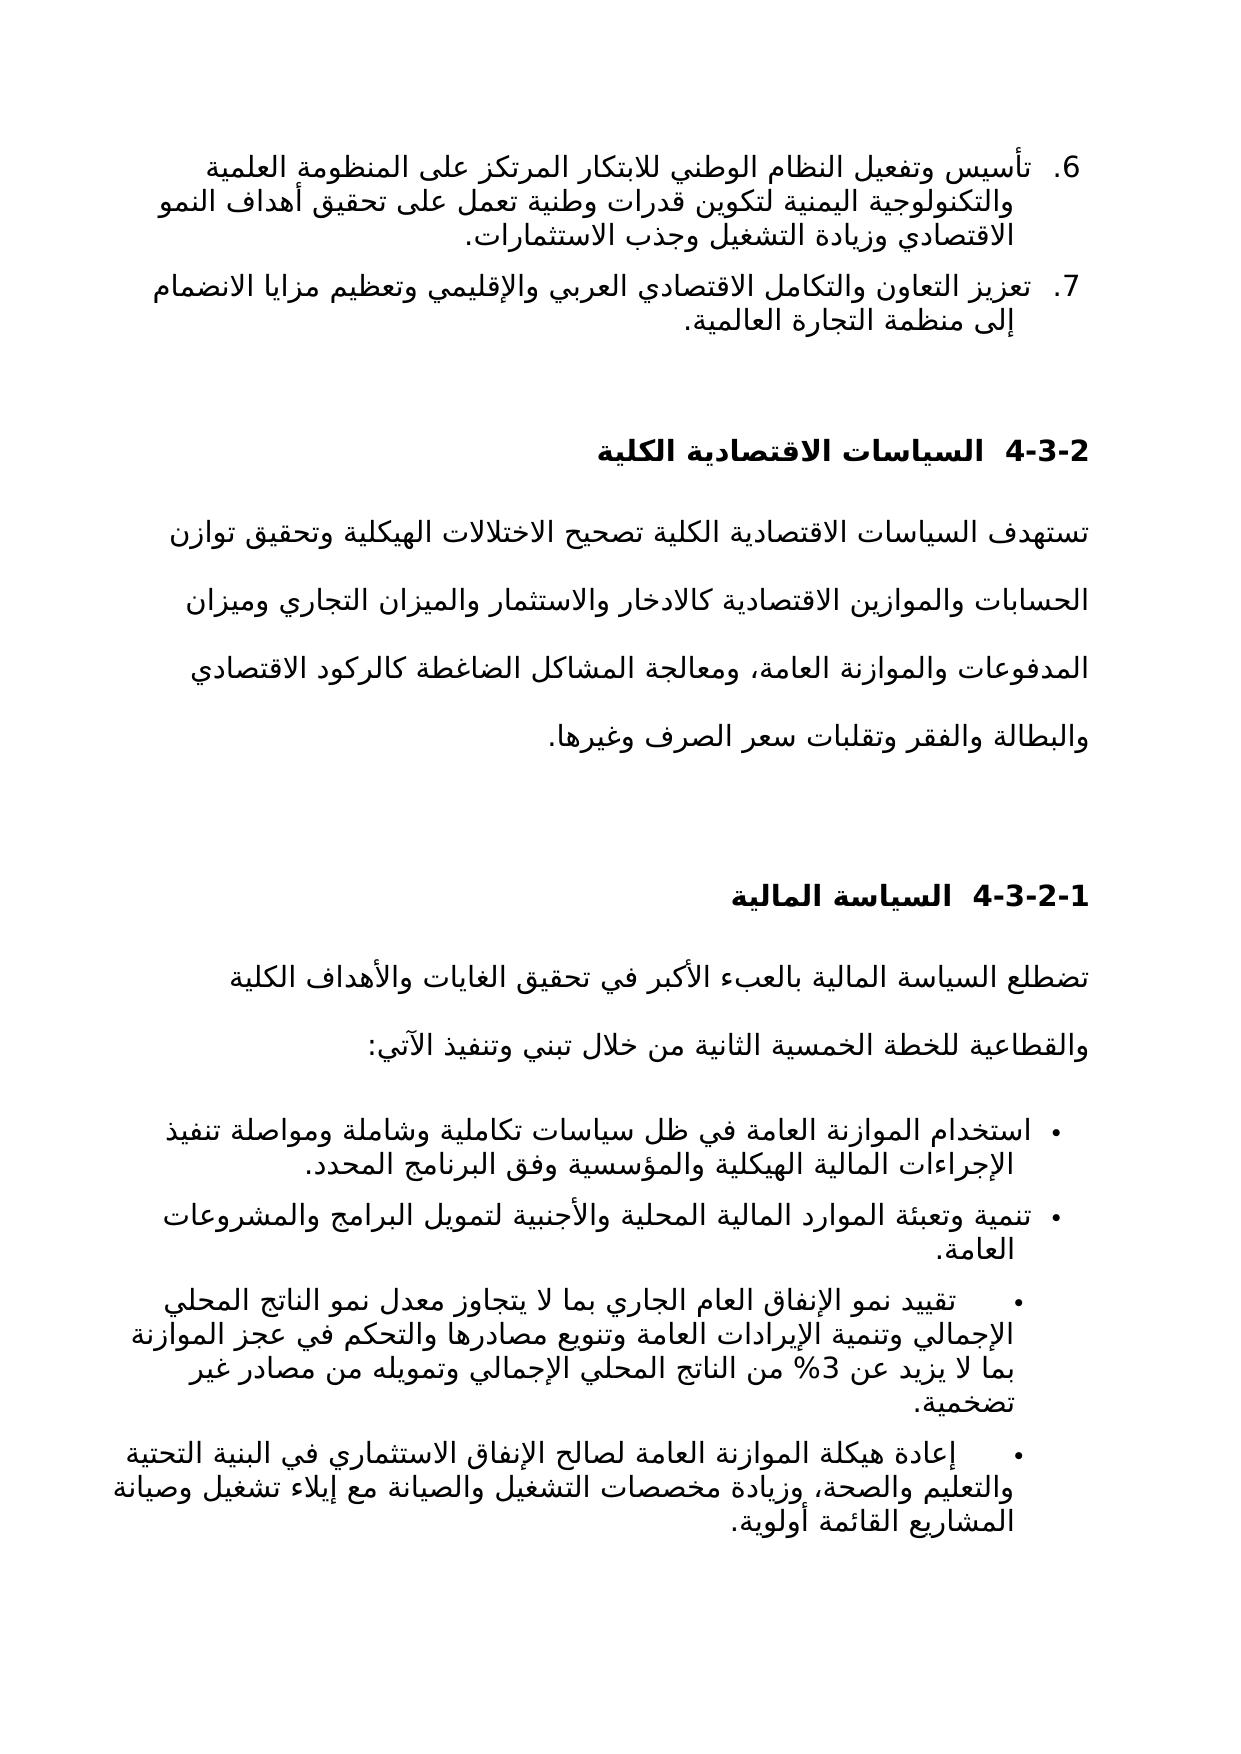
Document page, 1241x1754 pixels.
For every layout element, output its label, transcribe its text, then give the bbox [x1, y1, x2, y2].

text تضطلع السياسة المالية بالعبء الأكبر في تحقيق الغايات والأهداف الكلية والقطاعية للخطة الخمسية الثانية من خلال تبني وتنفيذ الآتي: [106, 960, 1090, 1062]
text 4-3-2-1 السياسة المالية [106, 880, 1090, 914]
list تأسيس وتفعيل النظام الوطني للابتكار المرتكز على المنظومة العلمية والتكنولوجية اليمنية لتكوين قدرات وطنية تعمل على تحقيق أهداف النمو الاقتصادي وزيادة التشغيل وجذب الاستثمارات. [106, 150, 1053, 252]
list استخدام الموازنة العامة في ظل سياسات تكاملية وشاملة ومواصلة تنفيذ الإجراءات المالية الهيكلية والمؤسسية وفق البرنامج المحدد. [106, 1113, 1053, 1181]
list تنمية وتعبئة الموارد المالية المحلية والأجنبية لتمويل البرامج والمشروعات العامة. [106, 1198, 1053, 1266]
list تقييد نمو الإنفاق العام الجاري بما لا يتجاوز معدل نمو الناتج المحلي الإجمالي وتنمية الإيرادات العامة وتنويع مصادرها والتحكم في عجز الموازنة بما لا يزيد عن 3% من الناتج المحلي الإجمالي وتمويله من مصادر غير تضخمية. [106, 1284, 1015, 1419]
list إعادة هيكلة الموازنة العامة لصالح الإنفاق الاستثماري في البنية التحتية والتعليم والصحة، وزيادة مخصصات التشغيل والصيانة مع إيلاء تشغيل وصيانة المشاريع القائمة أولوية. [106, 1437, 1015, 1539]
text تستهدف السياسات الاقتصادية الكلية تصحيح الاختلالات الهيكلية وتحقيق توازن الحسابات والموازين الاقتصادية كالادخار والاستثمار والميزان التجاري وميزان المدفوعات والموازنة العامة، ومعالجة المشاكل الضاغطة كالركود الاقتصادي والبطالة والفقر وتقلبات سعر الصرف وغيرها. [106, 515, 1090, 753]
text 4-3-2 السياسات الاقتصادية الكلية [106, 435, 1090, 469]
list تعزيز التعاون والتكامل الاقتصادي العربي والإقليمي وتعظيم مزايا الانضمام إلى منظمة التجارة العالمية. [106, 269, 1053, 337]
